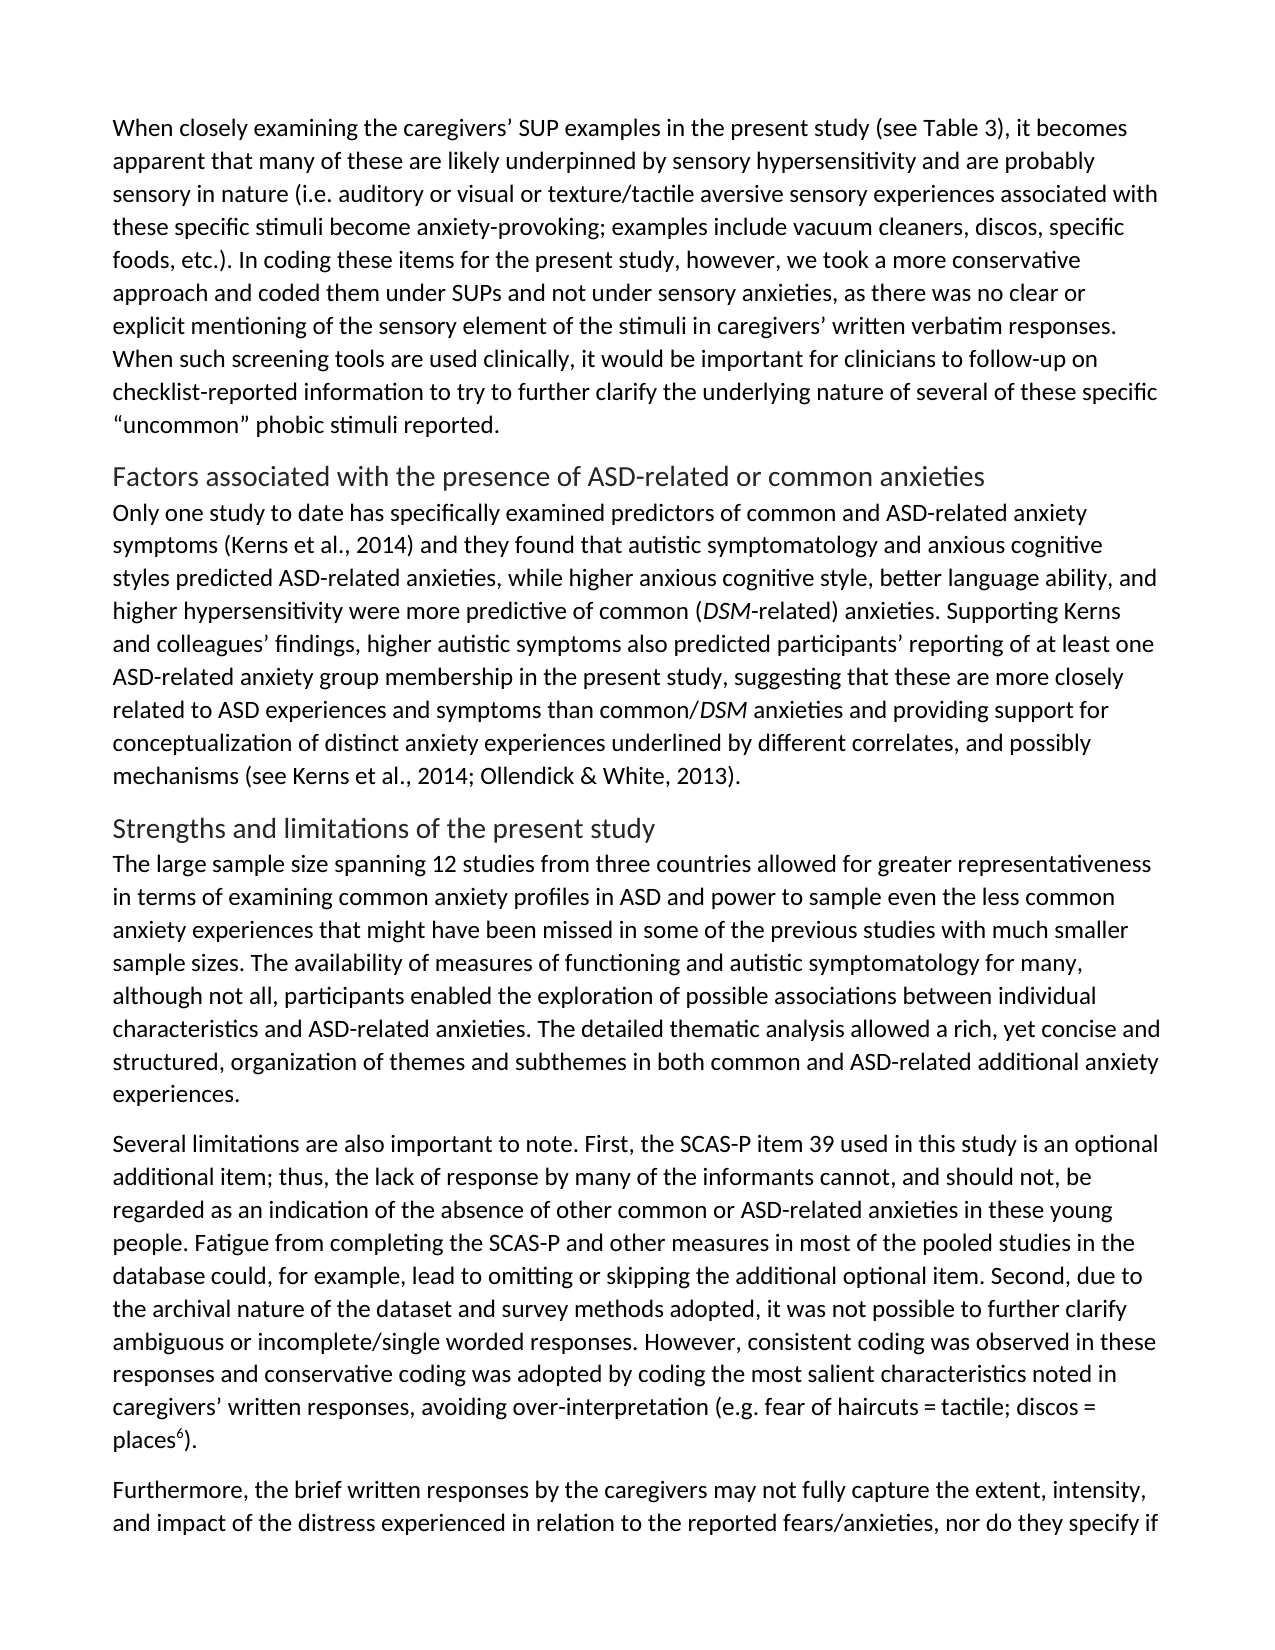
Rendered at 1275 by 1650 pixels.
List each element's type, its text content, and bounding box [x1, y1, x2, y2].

subtitle Factors associated with the presence of ASD-related or common anxieties [112, 458, 1162, 494]
text Only one study to date has specifically examined predictors of common and ASD-related anxiety symptoms (Kerns et al., 2014) and they found that autistic symptomatology and anxious cognitive styles predicted ASD-related anxieties, while higher anxious cognitive style, better language ability, and higher hypersensitivity were more predictive of common (DSM-related) anxieties. Supporting Kerns and colleagues’ findings, higher autistic symptoms also predicted participants’ reporting of at least one ASD-related anxiety group membership in the present study, suggesting that these are more closely related to ASD experiences and symptoms than common/DSM anxieties and providing support for conceptualization of distinct anxiety experiences underlined by different correlates, and possibly mechanisms (see Kerns et al., 2014; Ollendick & White, 2013). [112, 497, 1162, 791]
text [112, 1474, 1162, 1537]
text The large sample size spanning 12 studies from three countries allowed for greater representativeness in terms of examining common anxiety profiles in ASD and power to sample even the less common anxiety experiences that might have been missed in some of the previous studies with much smaller sample sizes. The availability of measures of functioning and autistic symptomatology for many, although not all, participants enabled the exploration of possible associations between individual characteristics and ASD-related anxieties. The detailed thematic analysis allowed a rich, yet concise and structured, organization of themes and subthemes in both common and ASD-related additional anxiety experiences. [112, 848, 1162, 1109]
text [112, 112, 1162, 439]
subtitle Strengths and limitations of the present study [112, 810, 1162, 845]
text Several limitations are also important to note. First, the SCAS-P item 39 used in this study is an optional additional item; thus, the lack of response by many of the informants cannot, and should not, be regarded as an indication of the absence of other common or ASD-related anxieties in these young people. Fatigue from completing the SCAS-P and other measures in most of the pooled studies in the database could, for example, lead to omitting or skipping the additional optional item. Second, due to the archival nature of the dataset and survey methods adopted, it was not possible to further clarify ambiguous or incomplete/single worded responses. However, consistent coding was observed in these responses and conservative coding was adopted by coding the most salient characteristics noted in caregivers’ written responses, avoiding over-interpretation (e.g. fear of haircuts = tactile; discos = places6). [112, 1128, 1162, 1455]
